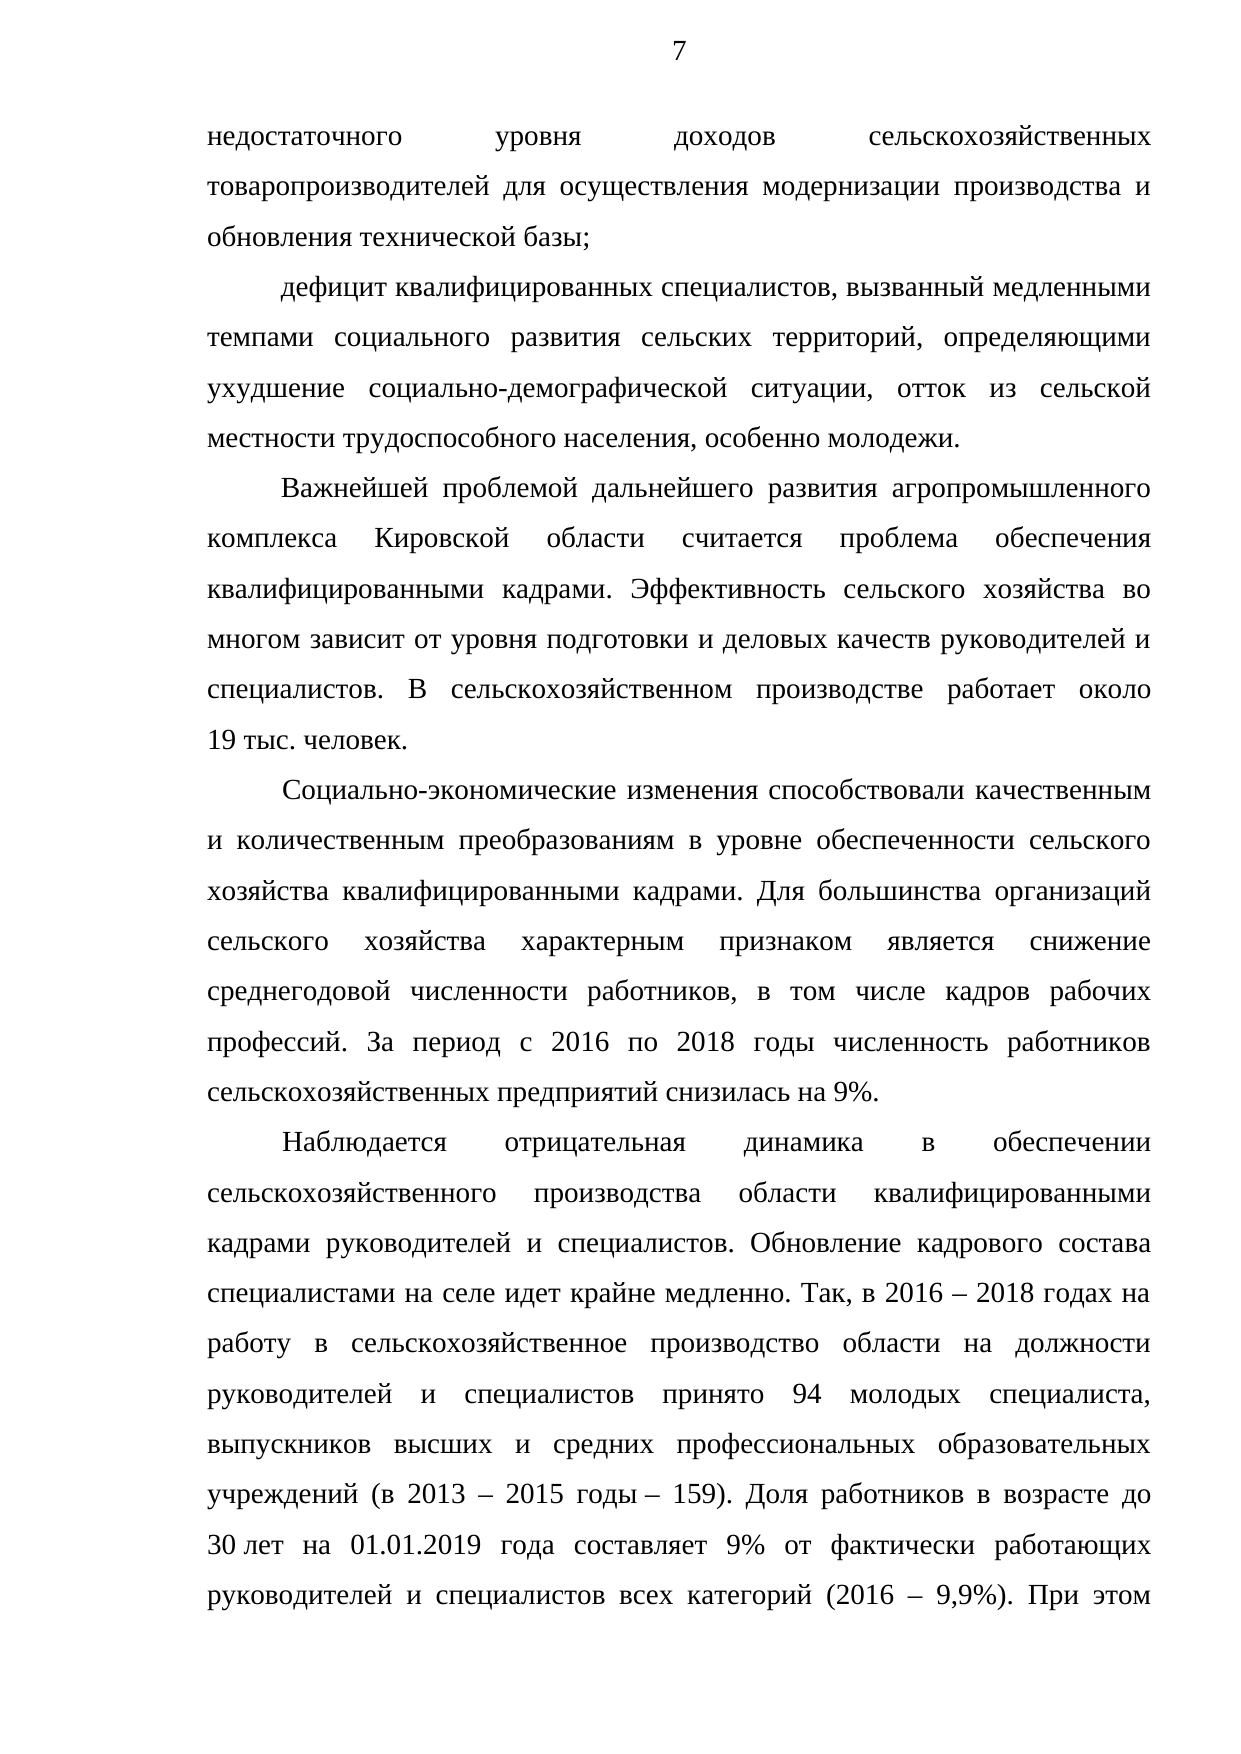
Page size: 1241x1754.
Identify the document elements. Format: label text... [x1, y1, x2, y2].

text дефицит квалифицированных специалистов, вызванный медленными темпами социального развития сельских территорий, определяющими ухудшение социально-демографической ситуации, отток из сельской местности трудоспособного населения, особенно молодежи. [207, 269, 1152, 453]
text Социально-экономические изменения способствовали качественным и количественным преобразованиям в уровне обеспеченности сельского хозяйства квалифицированными кадрами. Для большинства организаций сельского хозяйства характерным признаком является снижение среднегодовой численности работников, в том числе кадров рабочих профессий. За период с 2016 по 2018 годы численность работников сельскохозяйственных предприятий снизилась на 9%. [207, 772, 1152, 1108]
text Важнейшей проблемой дальнейшего развития агропромышленного комплекса Кировской области считается проблема обеспечения квалифицированными кадрами. Эффективность сельского хозяйства во многом зависит от уровня подготовки и деловых качеств руководителей и специалистов. В сельскохозяйственном производстве работает около 19 тыс. человек. [207, 470, 1152, 755]
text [207, 1124, 1152, 1611]
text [207, 118, 1152, 252]
